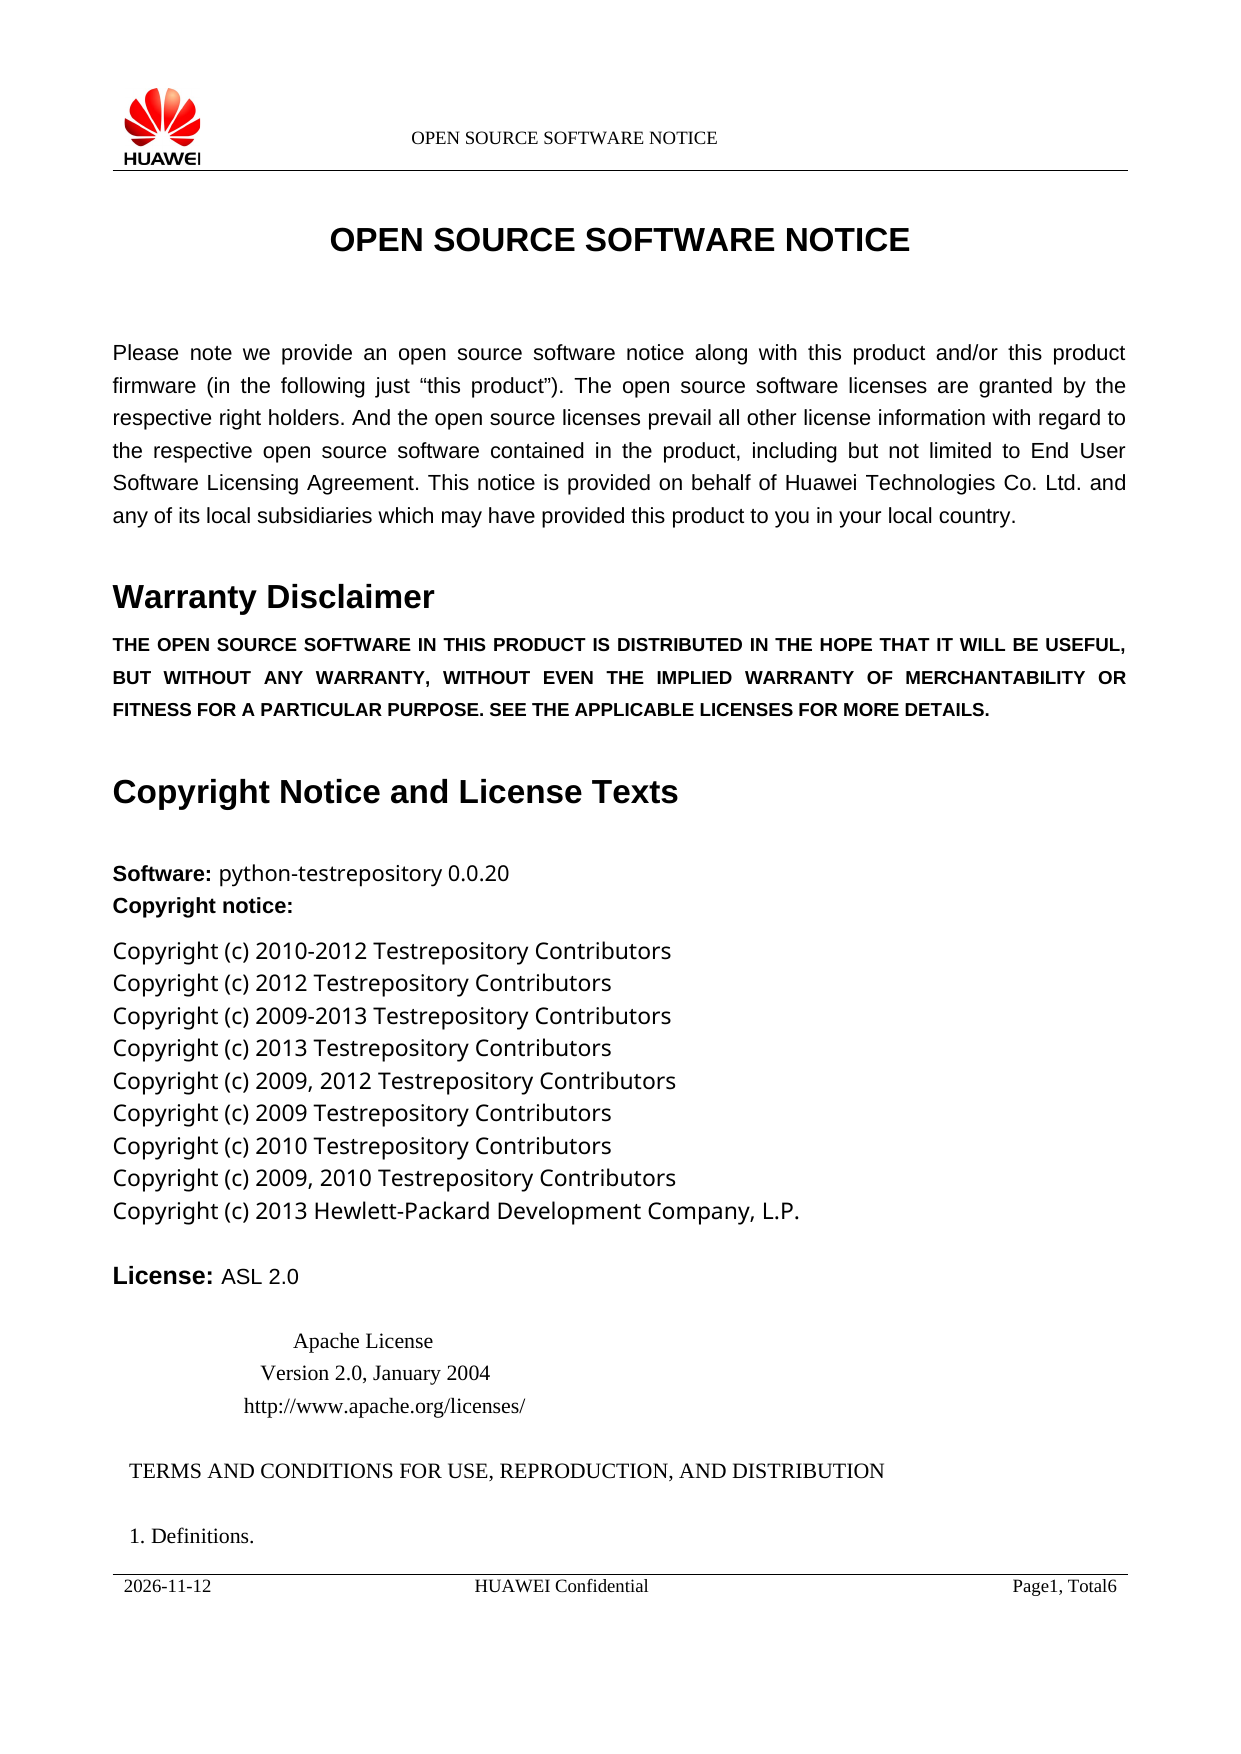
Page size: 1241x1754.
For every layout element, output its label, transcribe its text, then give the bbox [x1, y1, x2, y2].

text Copyright Notice and License Texts [112, 759, 1128, 824]
text Please note we provide an open source software notice along with this product and/or this product firmware (in the following just “this product”). The open source software licenses are granted by the respective right holders. And the open source licenses prevail all other license information with regard to the respective open source software contained in the product, including but not limited to End User Software Licensing Agreement. This notice is provided on behalf of Huawei Technologies Co. Ltd. and any of its local subsidiaries which may have provided this product to you in your local country. [112, 336, 1128, 531]
title Software: python-testrepository 0.0.20 [112, 856, 1128, 889]
text Copyright (c) 2010-2012 Testrepository Contributors Copyright (c) 2012 Testrepository Contributors Copyright (c) 2009-2013 Testrepository Contributors Copyright (c) 2013 Testrepository Contributors Copyright (c) 2009, 2012 Testrepository Contributors Copyright (c) 2009 Testrepository Contributors Copyright (c) 2010 Testrepository Contributors Copyright (c) 2009, 2010 Testrepository Contributors Copyright (c) 2013 Hewlett-Packard Development Company, L.P. [112, 934, 1128, 1259]
text Warranty Disclaimer [112, 564, 1128, 629]
text Copyright notice: [112, 889, 1128, 921]
text The open source software in this product is distributed in the hope that it will be useful, but WITHOUT ANY WARRANTY, without even the implied warranty of MERCHANTABILITY or FITNESS FOR A PARTICULAR PURPOSE. See the applicable licenses for more details. [112, 629, 1128, 726]
text OPEN SOURCE SOFTWARE NOTICE [112, 206, 1128, 271]
picture [124, 88, 201, 165]
text License: ASL 2.0 [112, 1259, 1128, 1291]
